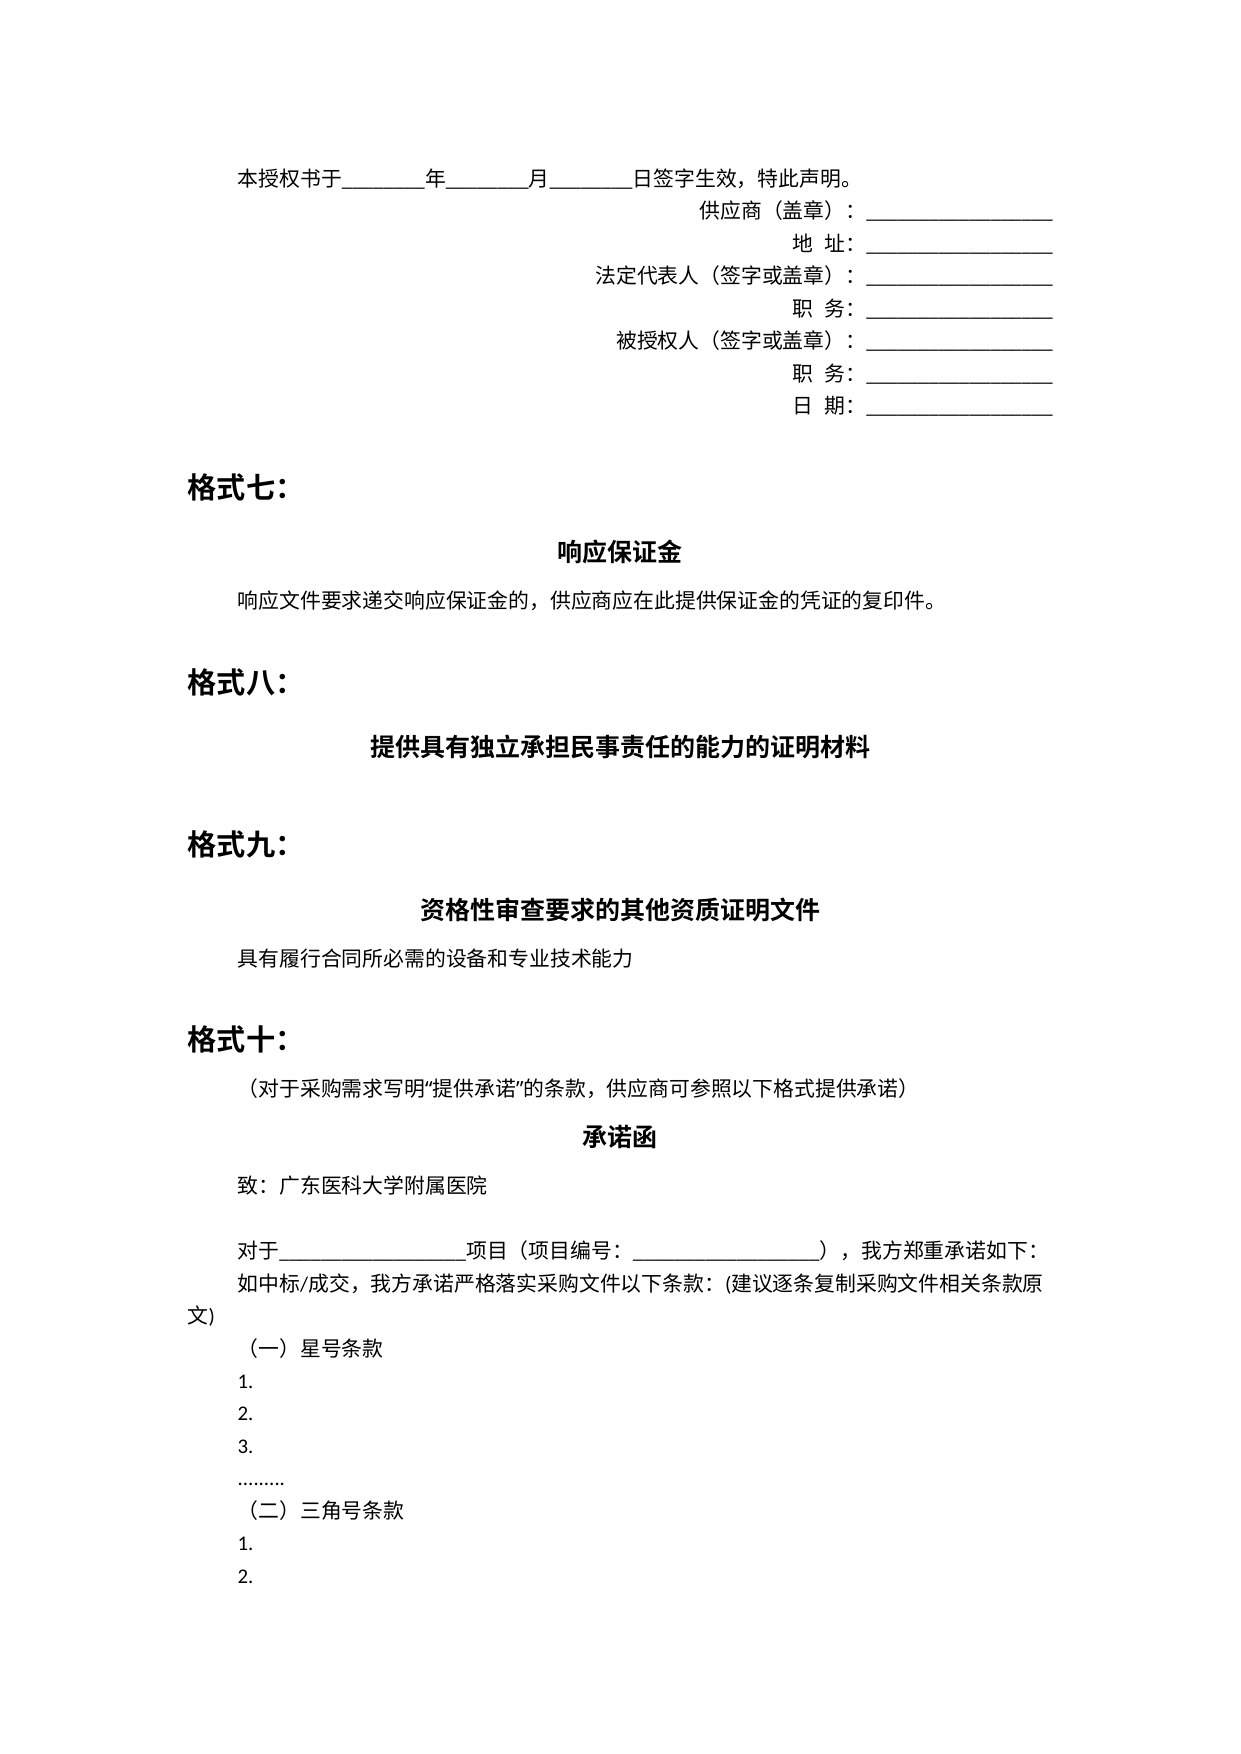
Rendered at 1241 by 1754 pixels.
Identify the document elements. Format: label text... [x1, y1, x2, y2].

text 格式八： [187, 649, 1053, 714]
text 如中标/成交，我方承诺严格落实采购文件以下条款：(建议逐条复制采购文件相关条款原文) [187, 1267, 1053, 1332]
text 职 务：__________________ [187, 292, 1053, 324]
text 被授权人（签字或盖章）：__________________ [187, 324, 1053, 357]
text 资格性审查要求的其他资质证明文件 [187, 877, 1053, 942]
text 2. [187, 1397, 1053, 1429]
text 2. [187, 1559, 1053, 1592]
text 格式七： [187, 454, 1053, 519]
text 本授权书于________年________月________日签字生效，特此声明。 [187, 162, 1053, 194]
text 1. [187, 1364, 1053, 1397]
text 具有履行合同所必需的设备和专业技术能力 [187, 942, 1053, 974]
text 地 址：__________________ [187, 227, 1053, 259]
text 致：广东医科大学附属医院 [187, 1169, 1053, 1234]
text 职 务：__________________ [187, 357, 1053, 389]
text 法定代表人（签字或盖章）：__________________ [187, 259, 1053, 292]
text 供应商（盖章）：__________________ [187, 194, 1053, 227]
text 提供具有独立承担民事责任的能力的证明材料 [187, 714, 1053, 779]
text 日 期：__________________ [187, 389, 1053, 422]
text 响应文件要求递交响应保证金的，供应商应在此提供保证金的凭证的复印件。 [187, 584, 1053, 617]
text 格式九： [187, 812, 1053, 877]
text 格式十： [187, 1007, 1053, 1072]
text 承诺函 [187, 1104, 1053, 1169]
text 1. [187, 1527, 1053, 1559]
text （一）星号条款 [187, 1332, 1053, 1364]
text ......... [187, 1462, 1053, 1494]
text 响应保证金 [187, 519, 1053, 584]
text （二）三角号条款 [187, 1494, 1053, 1527]
text 对于__________________项目（项目编号：__________________），我方郑重承诺如下： [187, 1234, 1053, 1267]
text （对于采购需求写明“提供承诺”的条款，供应商可参照以下格式提供承诺） [187, 1072, 1053, 1104]
text 3. [187, 1429, 1053, 1462]
